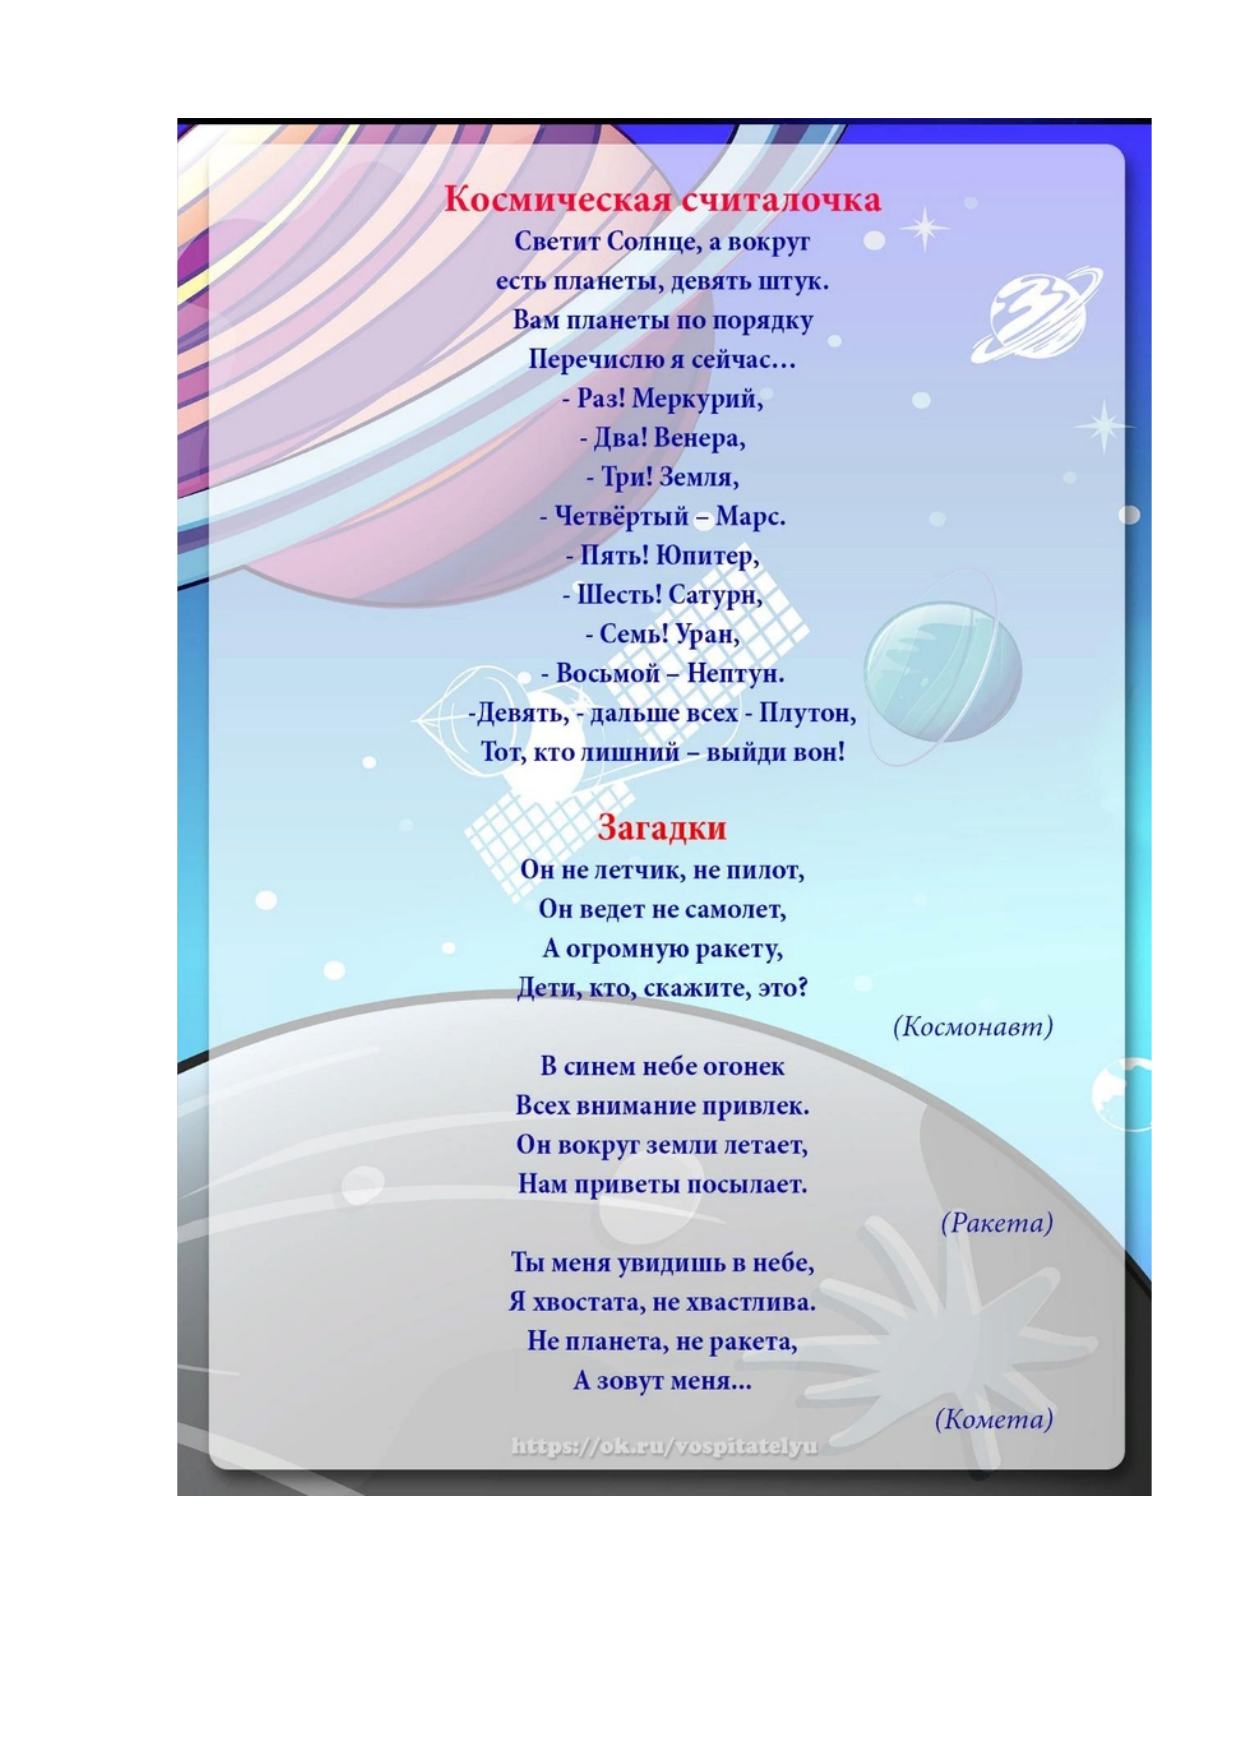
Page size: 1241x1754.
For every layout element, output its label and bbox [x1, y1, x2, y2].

picture [177, 118, 1152, 1496]
